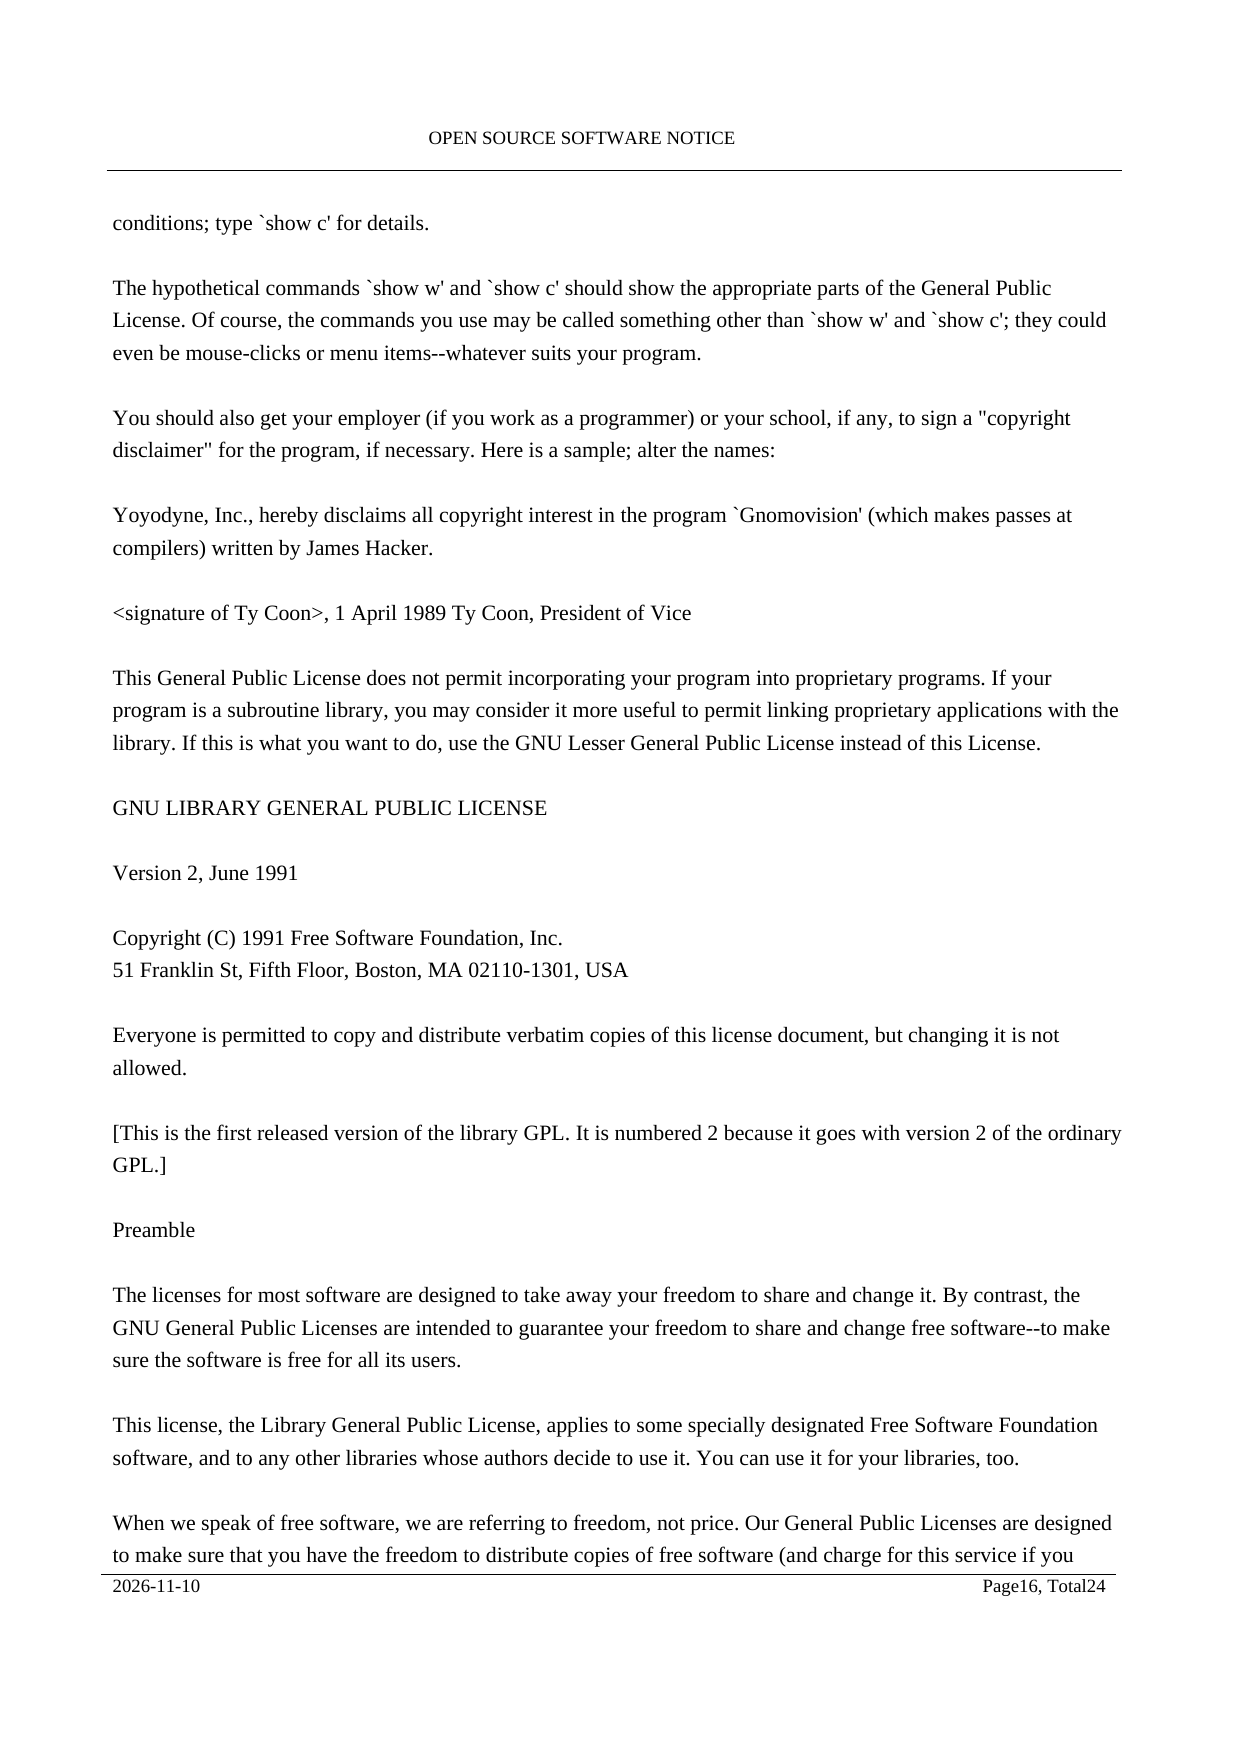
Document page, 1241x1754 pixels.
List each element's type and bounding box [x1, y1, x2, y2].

text [112, 206, 1128, 1571]
